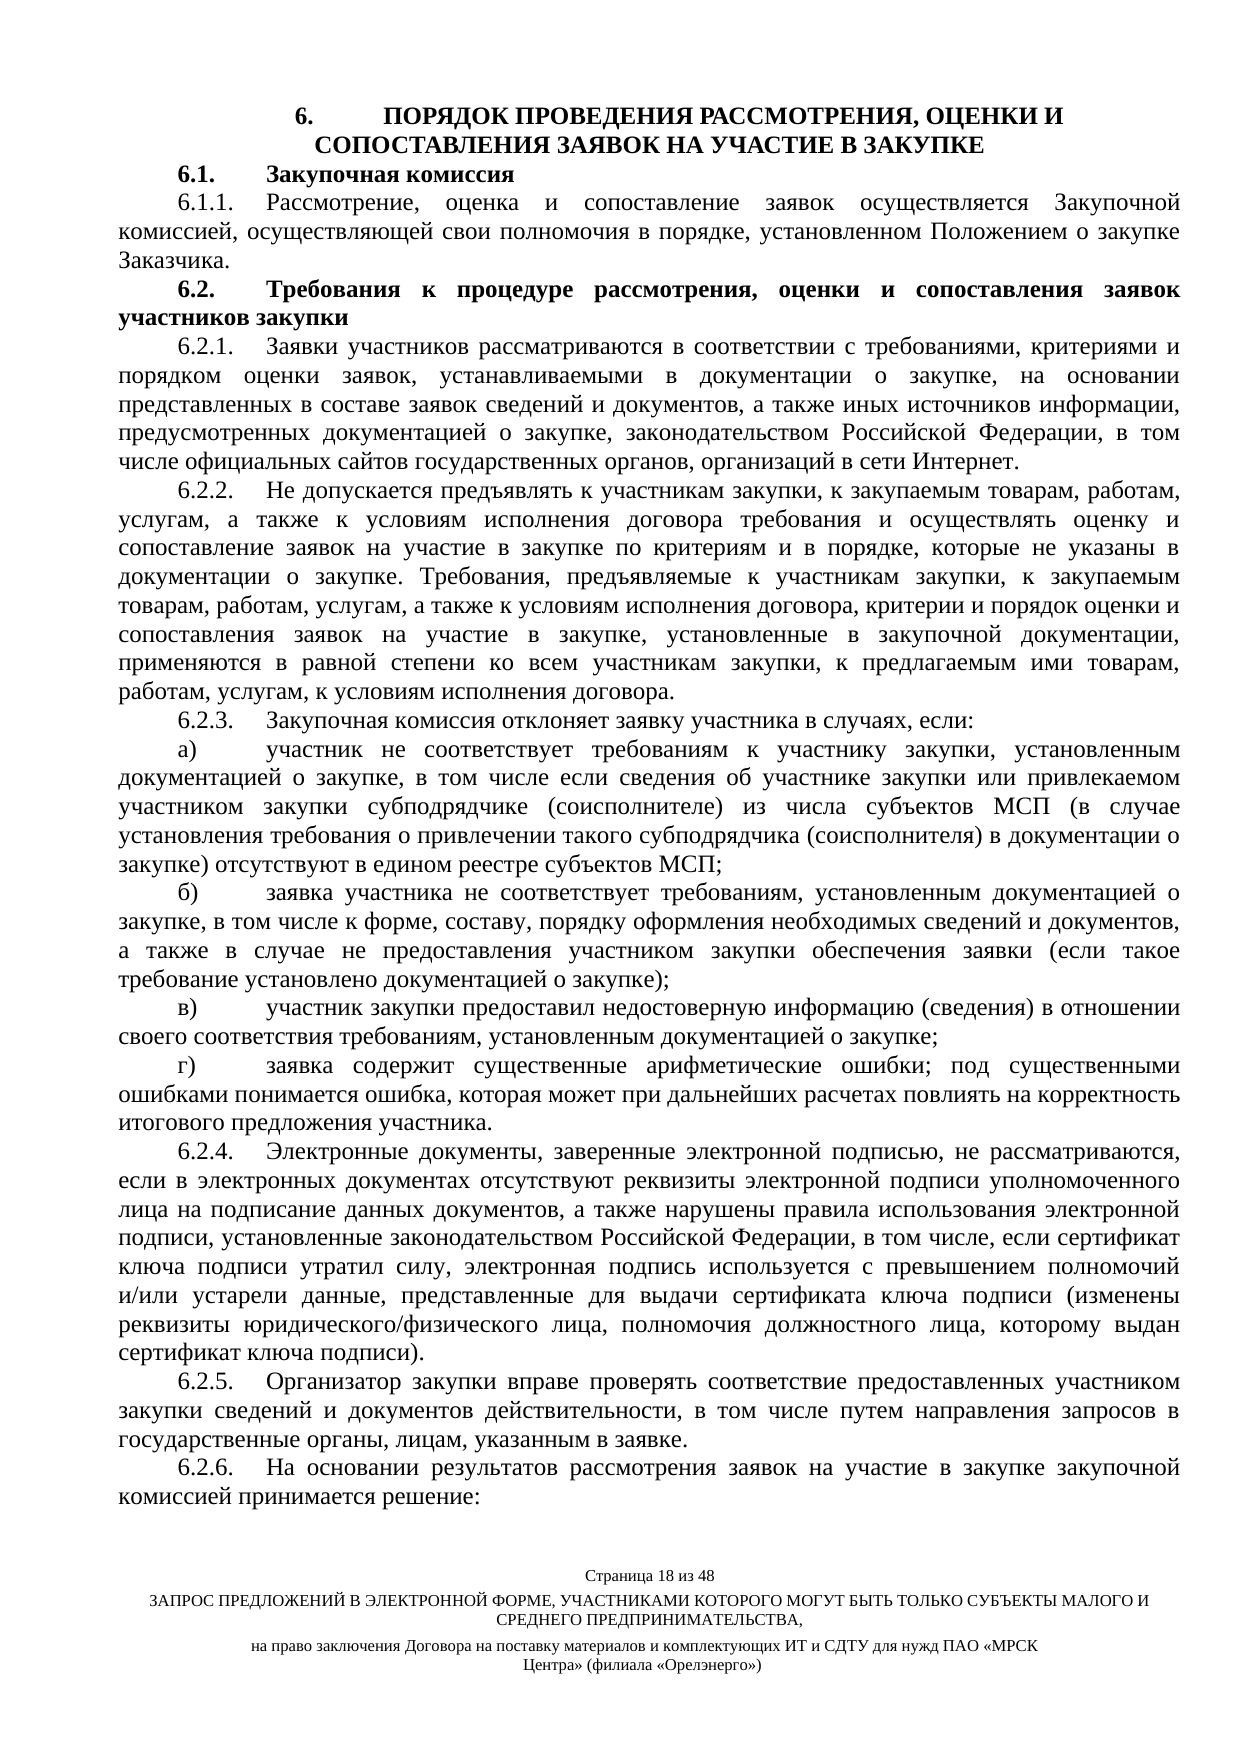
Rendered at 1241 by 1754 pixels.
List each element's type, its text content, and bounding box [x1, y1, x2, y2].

subtitle Заявки участников рассматриваются в соответствии с требованиями, критериями и порядком оценки заявок, устанавливаемыми в документации о закупке, на основании представленных в составе заявок сведений и документов, а также иных источников информации, предусмотренных документацией о закупке, законодательством Российской Федерации, в том числе официальных сайтов государственных органов, организаций в сети Интернет. [118, 331, 1181, 475]
subtitle Рассмотрение, оценка и сопоставление заявок осуществляется Закупочной комиссией, осуществляющей свои полномочия в порядке, установленном Положением о закупке Заказчика. [118, 187, 1181, 274]
list участник не соответствует требованиям к участнику закупки, установленным документацией о закупке, в том числе если сведения об участнике закупки или привлекаемом участником закупки субподрядчике (соисполнителе) из числа субъектов МСП (в случае установления требования о привлечении такого субподрядчика (соисполнителя) в документации о закупке) отсутствуют в едином реестре субъектов МСП; [118, 734, 1181, 877]
subtitle Требования к процедуре рассмотрения, оценки и сопоставления заявок участников закупки [118, 274, 1181, 331]
subtitle На основании результатов рассмотрения заявок на участие в закупке закупочной комиссией принимается решение: [118, 1452, 1181, 1510]
subtitle Не допускается предъявлять к участникам закупки, к закупаемым товарам, работам, услугам, а также к условиям исполнения договора требования и осуществлять оценку и сопоставление заявок на участие в закупке по критериям и в порядке, которые не указаны в документации о закупке. Требования, предъявляемые к участникам закупки, к закупаемым товарам, работам, услугам, а также к условиям исполнения договора, критерии и порядок оценки и сопоставления заявок на участие в закупке, установленные в закупочной документации, применяются в равной степени ко всем участникам закупки, к предлагаемым ими товарам, работам, услугам, к условиям исполнения договора. [118, 475, 1181, 705]
list заявка участника не соответствует требованиям, установленным документацией о закупке, в том числе к форме, составу, порядку оформления необходимых сведений и документов, а также в случае не предоставления участником закупки обеспечения заявки (если такое требование установлено документацией о закупке); [118, 877, 1181, 992]
list участник закупки предоставил недостоверную информацию (сведения) в отношении своего соответствия требованиям, установленным документацией о закупке; [118, 992, 1181, 1050]
subtitle Организатор закупки вправе проверять соответствие предоставленных участником закупки сведений и документов действительности, в том числе путем направления запросов в государственные органы, лицам, указанным в заявке. [118, 1366, 1181, 1452]
subtitle ПОРЯДОК ПРОВЕДЕНИЯ РАССМОТРЕНИЯ, ОЦЕНКИ И СОПОСТАВЛЕНИЯ ЗАЯВОК НА УЧАСТИЕ В ЗАКУПКЕ [118, 101, 1181, 159]
list заявка содержит существенные арифметические ошибки; под существенными ошибками понимается ошибка, которая может при дальнейших расчетах повлиять на корректность итогового предложения участника. [118, 1050, 1181, 1136]
subtitle Электронные документы, заверенные электронной подписью, не рассматриваются, если в электронных документах отсутствуют реквизиты электронной подписи уполномоченного лица на подписание данных документов, а также нарушены правила использования электронной подписи, установленные законодательством Российской Федерации, в том числе, если сертификат ключа подписи утратил силу, электронная подпись используется с превышением полномочий и/или устарели данные, представленные для выдачи сертификата ключа подписи (изменены реквизиты юридического/физического лица, полномочия должностного лица, которому выдан сертификат ключа подписи). [118, 1136, 1181, 1366]
subtitle Закупочная комиссия отклоняет заявку участника в случаях, если: [118, 705, 1181, 734]
subtitle Закупочная комиссия [118, 159, 1181, 187]
